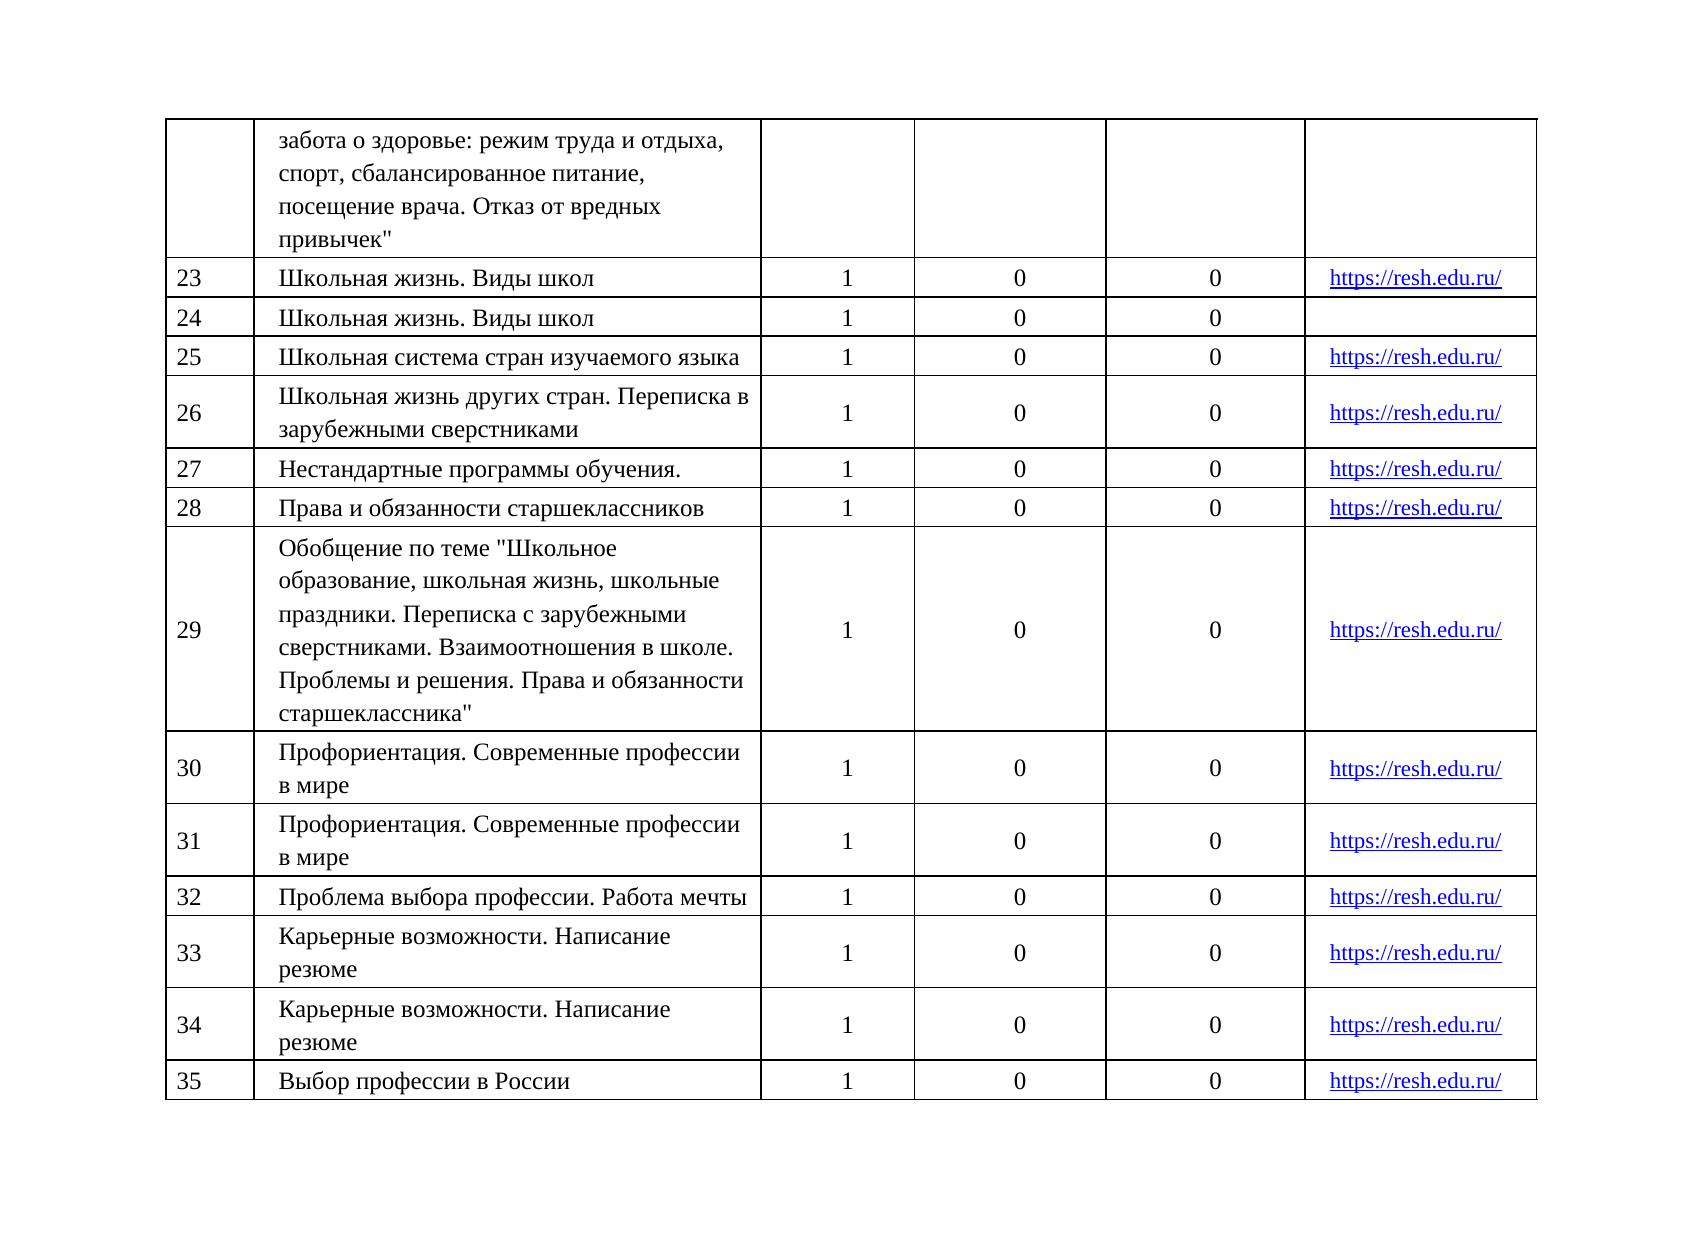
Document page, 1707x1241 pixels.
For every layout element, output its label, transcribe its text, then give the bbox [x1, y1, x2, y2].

table_cell 0 [1107, 298, 1304, 335]
table_cell 1 [762, 376, 914, 447]
table_cell 0 [915, 298, 1105, 335]
table_cell 22 [167, 120, 253, 257]
table_cell 0 [1107, 804, 1304, 875]
table_cell 0 [1107, 258, 1304, 296]
table_cell 0 [1107, 527, 1304, 730]
table_cell 0 [915, 804, 1105, 875]
table_cell https://resh.edu.ru/ [1306, 527, 1536, 730]
table_cell 1 [762, 337, 914, 375]
table_cell Карьерные возможности. Написание резюме [255, 916, 760, 987]
table_cell Профориентация. Современные профессии в мире [255, 732, 760, 803]
table_cell 27 [167, 449, 253, 486]
table_cell 1 [762, 120, 914, 257]
table_cell 24 [167, 298, 253, 335]
table_cell 29 [167, 527, 253, 730]
table_cell 0 [915, 877, 1105, 914]
table_cell 30 [167, 732, 253, 803]
table_cell 26 [167, 376, 253, 447]
table_cell 0 [915, 988, 1105, 1059]
table_cell 0 [915, 337, 1105, 375]
table_cell Карьерные возможности. Написание резюме [255, 988, 760, 1059]
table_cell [255, 120, 760, 257]
table_cell Выбор профессии в России [255, 1061, 760, 1099]
table_cell 1 [762, 988, 914, 1059]
table_cell 33 [167, 916, 253, 987]
table_cell 0 [915, 488, 1105, 526]
table_cell https://resh.edu.ru/ [1306, 732, 1536, 803]
table_cell 0 [1107, 120, 1304, 257]
table_cell 0 [1107, 732, 1304, 803]
table_cell Проблема выбора профессии. Работа мечты [255, 877, 760, 914]
table_cell https://resh.edu.ru/ [1306, 376, 1536, 447]
table_cell Обобщение по теме "Школьное образование, школьная жизнь, школьные праздники. Переписка с зарубежными сверстниками. Взаимоотношения в школе. Проблемы и решения. Права и обязанности старшеклассника" [255, 527, 760, 730]
table_cell https://resh.edu.ru/ [1306, 258, 1536, 296]
table_cell Школьная жизнь других стран. Переписка в зарубежными сверстниками [255, 376, 760, 447]
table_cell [1306, 1061, 1536, 1099]
table_cell 0 [915, 1061, 1105, 1099]
table_cell 28 [167, 488, 253, 526]
table_cell 0 [915, 376, 1105, 447]
table_cell 1 [915, 120, 1105, 257]
table_cell 1 [762, 258, 914, 296]
table_cell Школьная система стран изучаемого языка [255, 337, 760, 375]
table_cell 1 [762, 449, 914, 486]
table_cell 32 [167, 877, 253, 914]
table_cell https://resh.edu.ru/ [1306, 804, 1536, 875]
table_cell 1 [762, 732, 914, 803]
table_cell 0 [1107, 916, 1304, 987]
table_cell https://resh.edu.ru/ [1306, 337, 1536, 375]
table_cell 1 [762, 877, 914, 914]
table_cell 1 [762, 298, 914, 335]
table_cell 0 [1107, 988, 1304, 1059]
table_cell 0 [915, 916, 1105, 987]
table_cell 0 [915, 527, 1105, 730]
table_cell Нестандартные программы обучения. [255, 449, 760, 486]
table_cell 0 [915, 449, 1105, 486]
table_cell https://resh.edu.ru/ [1306, 988, 1536, 1059]
table_cell 0 [1107, 488, 1304, 526]
table_cell https://resh.edu.ru/ [1306, 877, 1536, 914]
table_cell https://resh.edu.ru/ [1306, 488, 1536, 526]
table_cell 0 [1107, 376, 1304, 447]
table_cell Школьная жизнь. Виды школ [255, 258, 760, 296]
table_cell 0 [1107, 877, 1304, 914]
table_cell [1306, 120, 1536, 257]
table_cell 0 [915, 732, 1105, 803]
table_cell 31 [167, 804, 253, 875]
table_cell 23 [167, 258, 253, 296]
table_cell 1 [762, 916, 914, 987]
table_cell [1306, 298, 1536, 335]
table_cell Школьная жизнь. Виды школ [255, 298, 760, 335]
table_cell 0 [1107, 449, 1304, 486]
table_cell 1 [762, 1061, 914, 1099]
table_cell https://resh.edu.ru/ [1306, 916, 1536, 987]
table_cell 0 [915, 258, 1105, 296]
table_cell Права и обязанности старшеклассников [255, 488, 760, 526]
table_cell 0 [1107, 1061, 1304, 1099]
table_cell 0 [1107, 337, 1304, 375]
table_cell 1 [762, 527, 914, 730]
table_cell 25 [167, 337, 253, 375]
table_cell 1 [762, 488, 914, 526]
table_cell https://resh.edu.ru/ [1306, 449, 1536, 486]
table_cell 35 [167, 1061, 253, 1099]
table_cell Профориентация. Современные профессии в мире [255, 804, 760, 875]
table_cell 34 [167, 988, 253, 1059]
table_cell 1 [762, 804, 914, 875]
